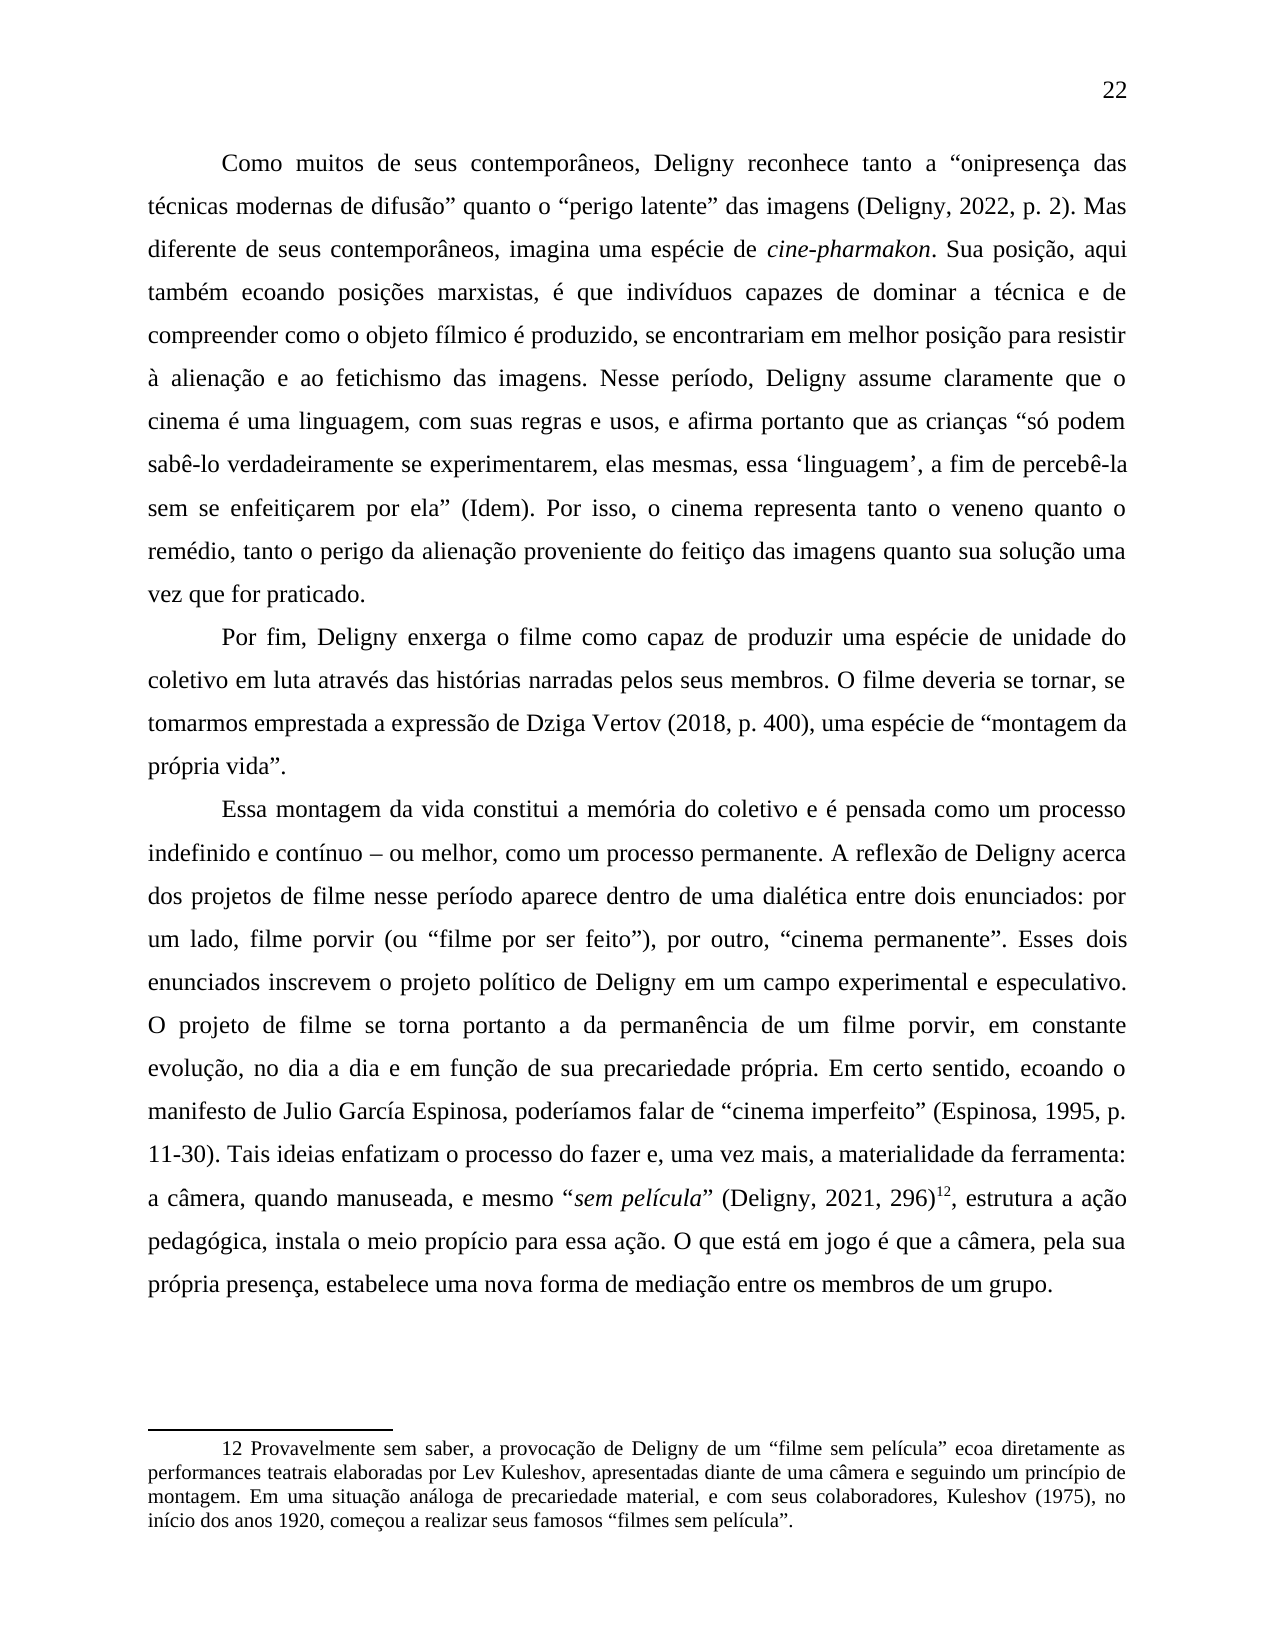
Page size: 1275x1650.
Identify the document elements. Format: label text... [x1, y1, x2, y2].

text Como muitos de seus contemporâneos, Deligny reconhece tanto a “onipresença das técnicas modernas de difusão” quanto o “perigo latente” das imagens (Deligny, 2022, p. 2). Mas diferente de seus contemporâneos, imagina uma espécie de cine-pharmakon. Sua posição, aqui também ecoando posições marxistas, é que indivíduos capazes de dominar a técnica e de compreender como o objeto fílmico é produzido, se encontrariam em melhor posição para resistir à alienação e ao fetichismo das imagens. Nesse período, Deligny assume claramente que o cinema é uma linguagem, com suas regras e usos, e afirma portanto que as crianças “só podem sabê-lo verdadeiramente se experimentarem, elas mesmas, essa ‘linguagem’, a fim de percebê-la sem se enfeitiçarem por ela” (Idem). Por isso, o cinema representa tanto o veneno quanto o remédio, tanto o perigo da alienação proveniente do feitiço das imagens quanto sua solução uma vez que for praticado. [148, 148, 1127, 608]
text Essa montagem da vida constitui a memória do coletivo e é pensada como um processo indefinido e contínuo – ou melhor, como um processo permanente. A reflexão de Deligny acerca dos projetos de filme nesse período aparece dentro de uma dialética entre dois enunciados: por um lado, filme porvir (ou “filme por ser feito”), por outro, “cinema permanente”. Esses dois enunciados inscrevem o projeto político de Deligny em um campo experimental e especulativo. O projeto de filme se torna portanto a da permanência de um filme porvir, em constante evolução, no dia a dia e em função de sua precariedade própria. Em certo sentido, ecoando o manifesto de Julio García Espinosa, poderíamos falar de “cinema imperfeito” (Espinosa, 1995, p. 11-30). Tais ideias enfatizam o processo do fazer e, uma vez mais, a materialidade da ferramenta: a câmera, quando manuseada, e mesmo “sem película” (Deligny, 2021, 296), estrutura a ação pedagógica, instala o meio propício para essa ação. O que está em jogo é que a câmera, pela sua própria presença, estabelece uma nova forma de mediação entre os membros de um grupo. [148, 794, 1127, 1298]
text Por fim, Deligny enxerga o filme como capaz de produzir uma espécie de unidade do coletivo em luta através das histórias narradas pelos seus membros. O filme deveria se tornar, se tomarmos emprestada a expressão de Dziga Vertov (2018, p. 400), uma espécie de “montagem da própria vida”. [148, 622, 1127, 780]
